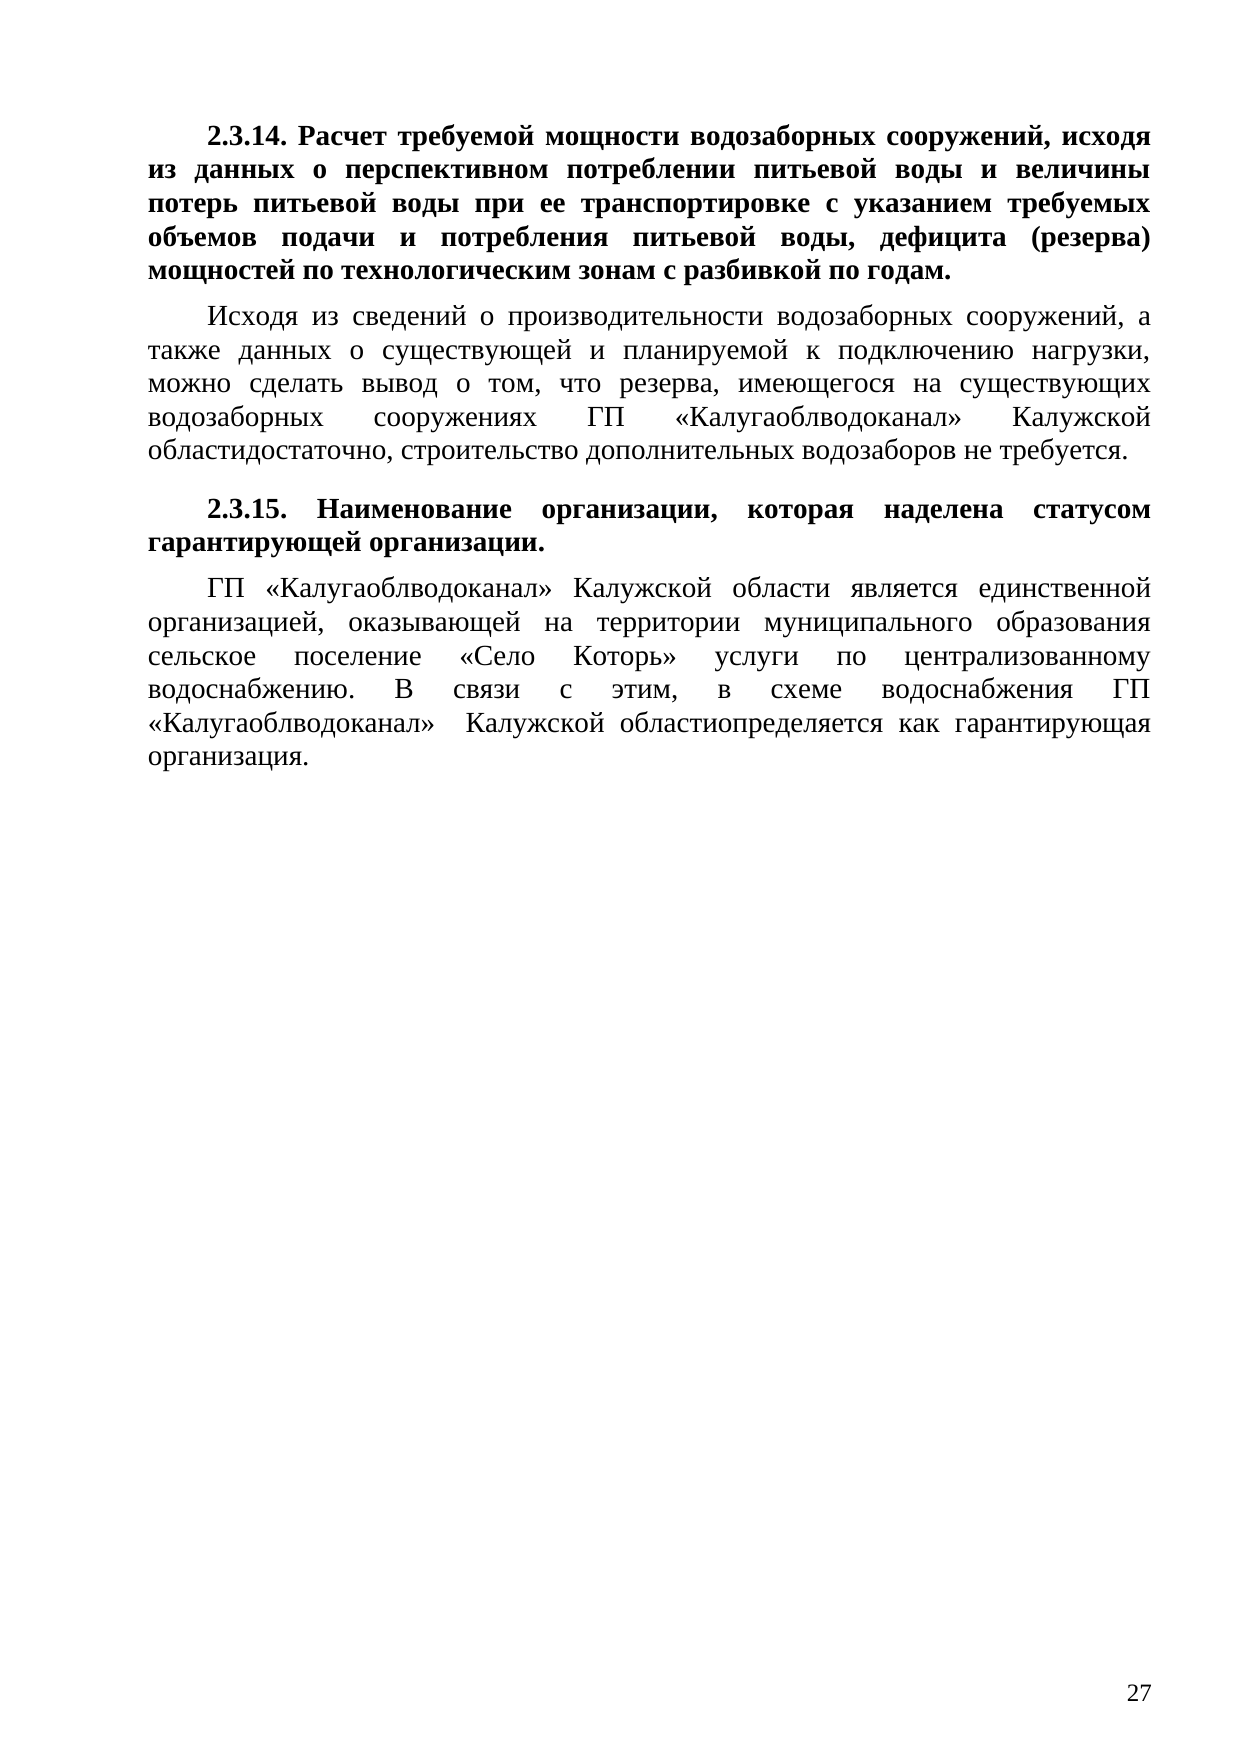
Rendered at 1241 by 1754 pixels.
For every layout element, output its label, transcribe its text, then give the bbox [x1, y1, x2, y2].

text ГП «Калугаоблводоканал» Калужской области является единственной организацией, оказывающей на территории муниципального образования сельское поселение «Село Которь» услуги по централизованному водоснабжению. В связи с этим, в схеме водоснабжения ГП «Калугаоблводоканал» Калужской областиопределяется как гарантирующая организация. [148, 571, 1152, 772]
text 2.3.15. Наименование организации, которая наделена статусом гарантирующей организации. [148, 491, 1152, 558]
text 2.3.14. Расчет требуемой мощности водозаборных сооружений, исходя из данных о перспективном потреблении питьевой воды и величины потерь питьевой воды при ее транспортировке с указанием требуемых объемов подачи и потребления питьевой воды, дефицита (резерва) мощностей по технологическим зонам с разбивкой по годам. [148, 118, 1152, 286]
text Исходя из сведений о производительности водозаборных сооружений, а также данных о существующей и планируемой к подключению нагрузки, можно сделать вывод о том, что резерва, имеющегося на существующих водозаборных сооружениях ГП «Калугаоблводоканал» Калужской областидостаточно, строительство дополнительных водозаборов не требуется. [148, 298, 1152, 466]
